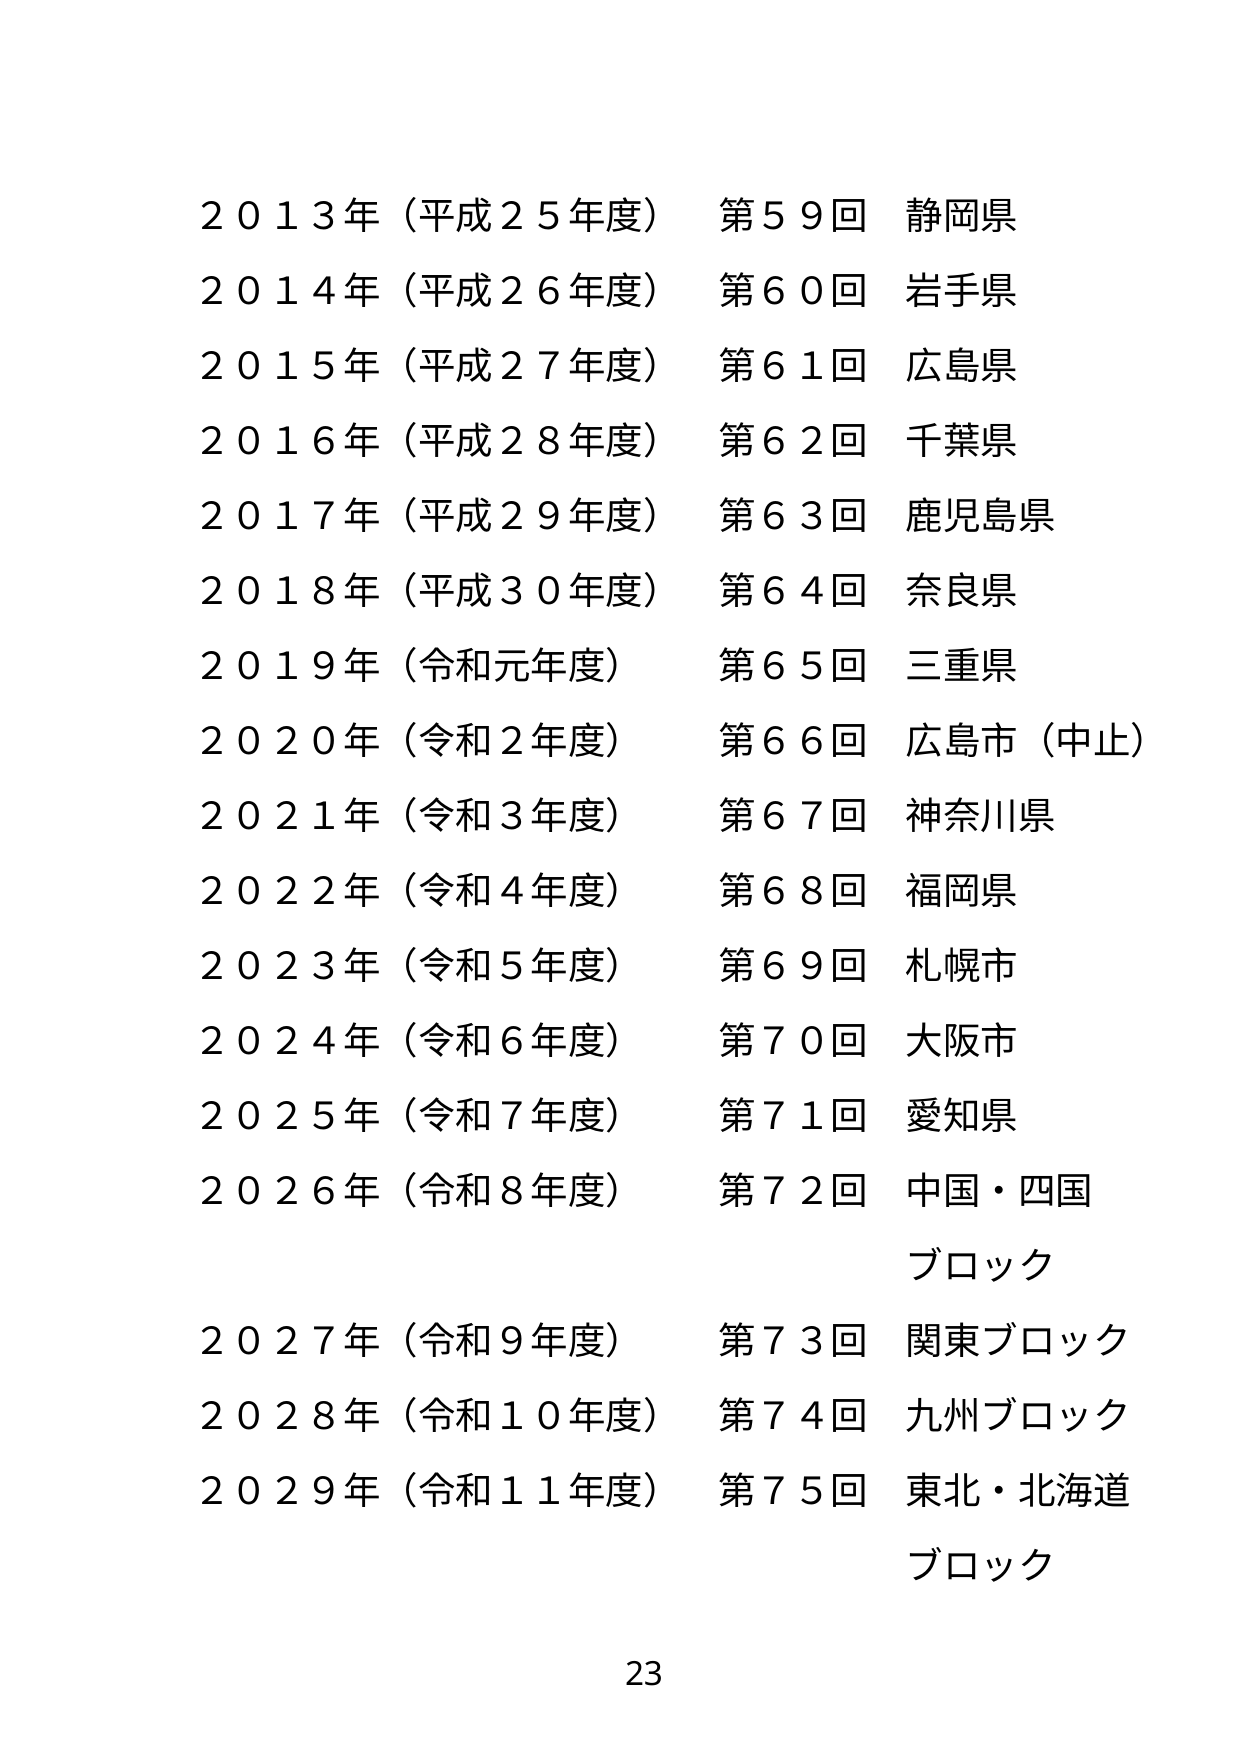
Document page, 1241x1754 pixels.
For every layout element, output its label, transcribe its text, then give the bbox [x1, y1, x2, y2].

text ２０２５年（令和７年度） 第７１回 愛知県 [118, 1075, 1169, 1150]
text ２０２１年（令和３年度） 第６７回 神奈川県 [118, 775, 1169, 850]
text ２０２７年（令和９年度） 第７３回 関東ブロック [118, 1300, 1169, 1375]
text ブロック [118, 1225, 1169, 1300]
text ２０２０年（令和２年度） 第６６回 広島市（中止） [118, 700, 1169, 775]
text ２０１７年（平成２９年度） 第６３回 鹿児島県 [118, 475, 1169, 550]
text ２０２２年（令和４年度） 第６８回 福岡県 [118, 850, 1169, 925]
text ２０２８年（令和１０年度） 第７４回 九州ブロック [118, 1375, 1169, 1450]
text ２０１５年（平成２７年度） 第６１回 広島県 [118, 325, 1169, 400]
text ２０１６年（平成２８年度） 第６２回 千葉県 [118, 400, 1169, 475]
text ２０２４年（令和６年度） 第７０回 大阪市 [118, 1000, 1169, 1075]
text ２０１３年（平成２５年度） 第５９回 静岡県 [118, 175, 1169, 250]
text ２０１８年（平成３０年度） 第６４回 奈良県 [118, 550, 1169, 625]
text ２０１９年（令和元年度） 第６５回 三重県 [118, 625, 1169, 700]
text ２０２９年（令和１１年度） 第７５回 東北・北海道 [118, 1450, 1169, 1525]
text ２０１４年（平成２６年度） 第６０回 岩手県 [118, 250, 1169, 325]
text ２０２３年（令和５年度） 第６９回 札幌市 [118, 925, 1169, 1000]
text ブロック [118, 1525, 1169, 1600]
text ２０２６年（令和８年度） 第７２回 中国・四国 [118, 1150, 1169, 1225]
